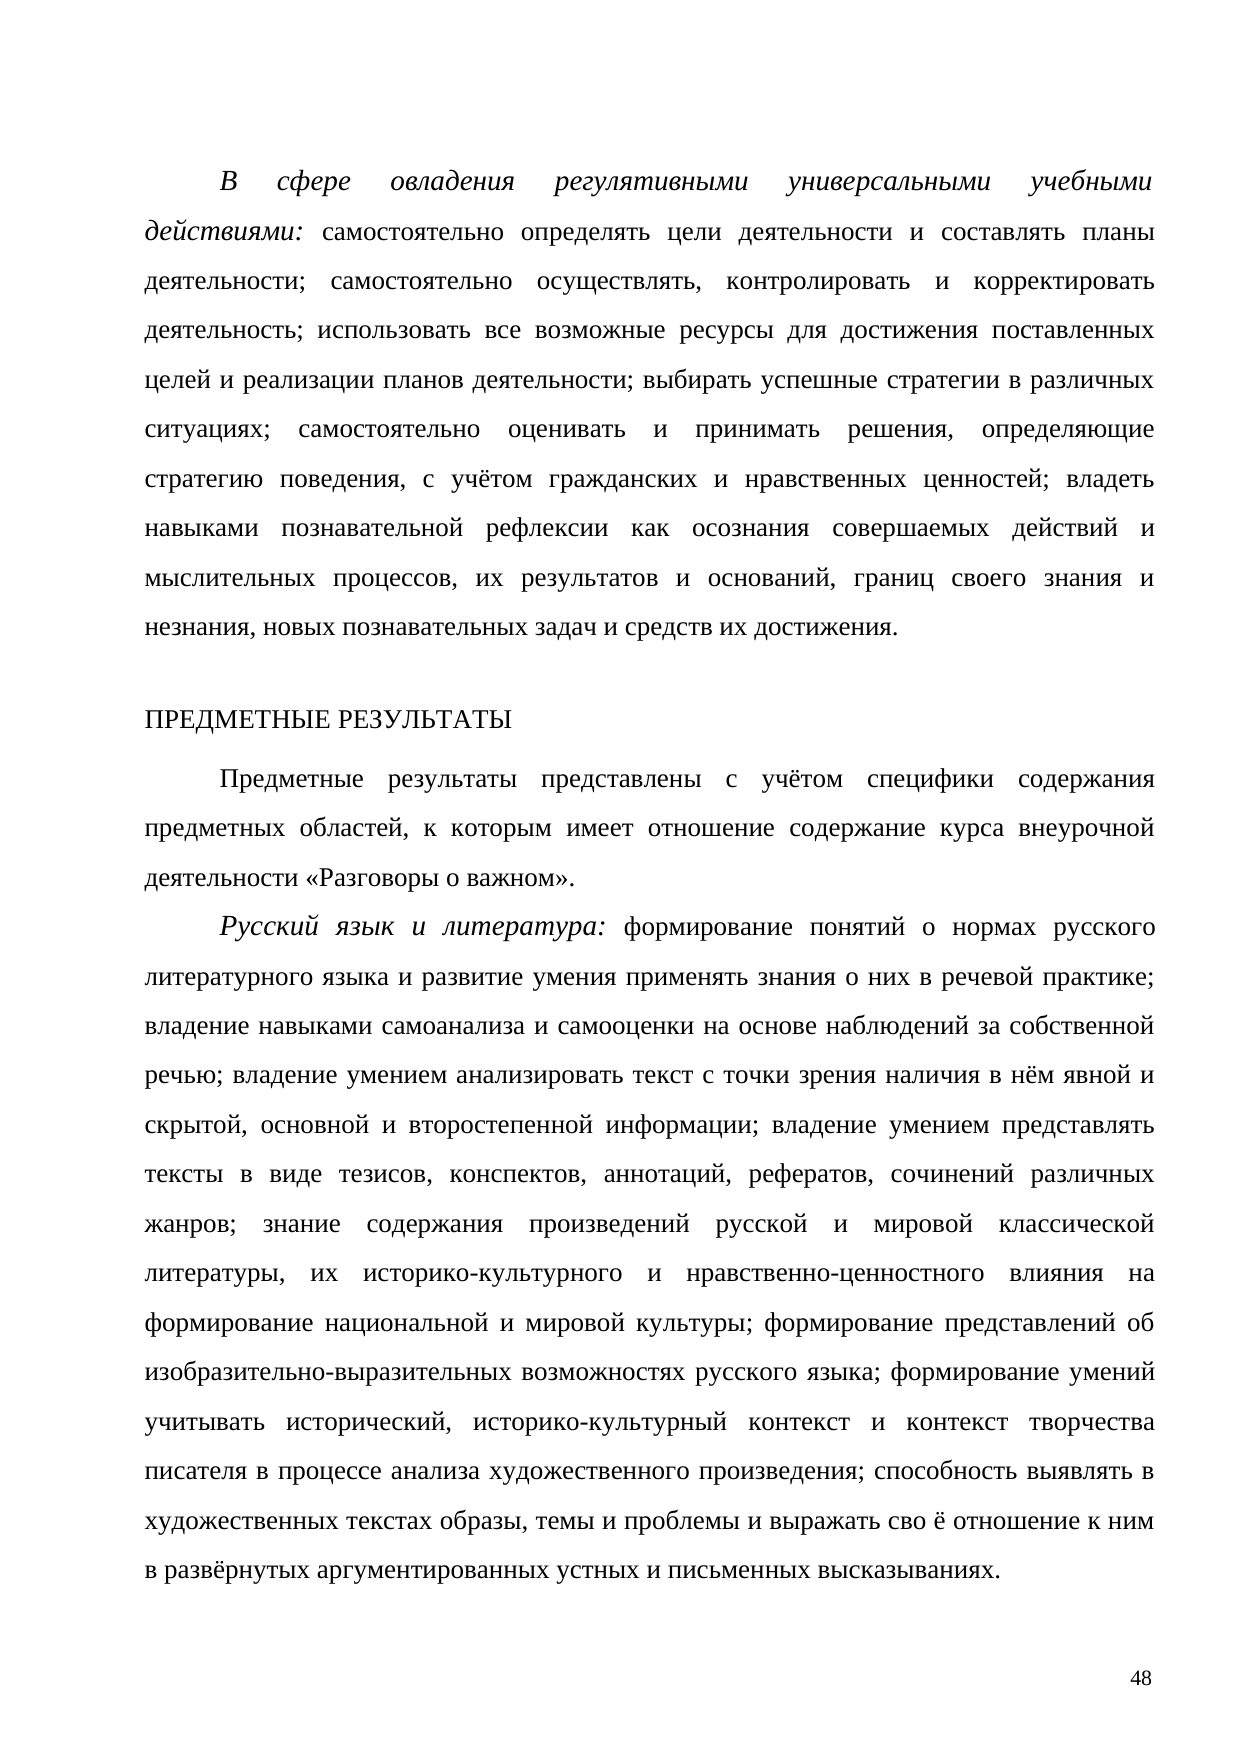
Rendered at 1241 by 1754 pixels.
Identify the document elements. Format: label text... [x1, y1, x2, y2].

text Предметные результаты представлены с учётом специфики содержания предметных областей, к которым имеет отношение содержание курса внеурочной деятельности «Разговоры о важном». [144, 747, 1156, 896]
text ПРЕДМЕТНЫЕ РЕЗУЛЬТАТЫ [144, 707, 1156, 734]
text В сфере овладения регулятивными универсальными учебными действиями: самостоятельно определять цели деятельности и составлять планы деятельности; самостоятельно осуществлять, контролировать и корректировать деятельность; использовать все возможные ресурсы для достижения поставленных целей и реализации планов деятельности; выбирать успешные стратегии в различных ситуациях; самостоятельно оценивать и принимать решения, определяющие стратегию поведения, с учётом гражданских и нравственных ценностей; владеть навыками познавательной рефлексии как осознания совершаемых действий и мыслительных процессов, их результатов и оснований, границ своего знания и незнания, новых познавательных задач и средств их достижения. [144, 151, 1156, 646]
text Русский язык и литература: формирование понятий о нормах русского литературного языка и развитие умения применять знания о них в речевой практике; владение навыками самоанализа и самооценки на основе наблюдений за собственной речью; владение умением анализировать текст с точки зрения наличия в нём явной и скрытой, основной и второстепенной информации; владение умением представлять тексты в виде тезисов, конспектов, аннотаций, рефератов, сочинений различных жанров; знание содержания произведений русской и мировой классической литературы, их историко-культурного и нравственно-ценностного влияния на формирование национальной и мировой культуры; формирование представлений об изобразительно-выразительных возможностях русского языка; формирование умений учитывать исторический, историко-культурный контекст и контекст творчества писателя в процессе анализа художественного произведения; способность выявлять в художественных текстах образы, темы и проблемы и выражать сво ё отношение к ним в развёрнутых аргументированных устных и письменных высказываниях. [144, 896, 1156, 1588]
